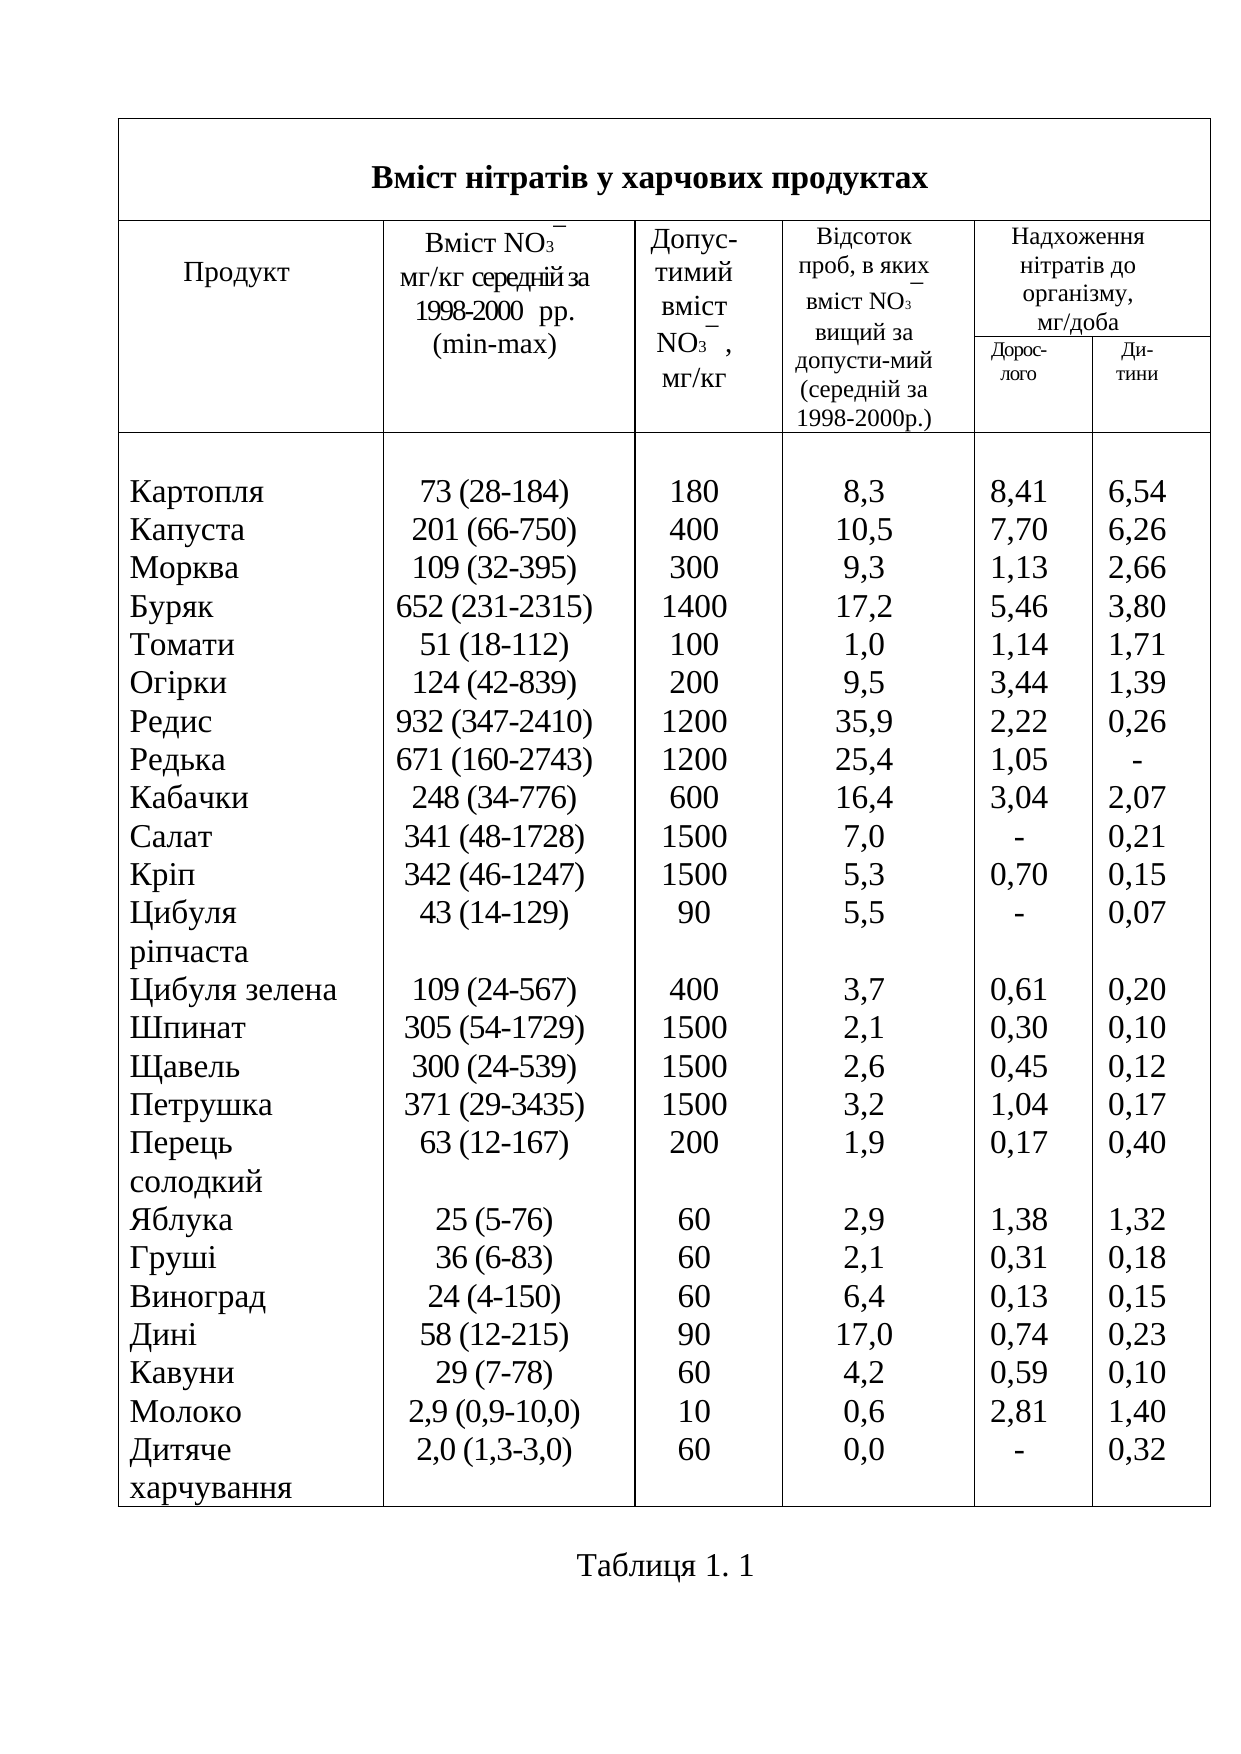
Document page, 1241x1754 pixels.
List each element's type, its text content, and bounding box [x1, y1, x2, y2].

table_cell Допус-тимий вміст NO3‾ , мг/кг [636, 221, 782, 432]
table_cell Ди-тини [1093, 337, 1210, 432]
subtitle Таблиця 1. 1 [177, 1546, 1137, 1584]
table_cell Відсоток проб, в яких вміст NO3‾ вищий за допусти-мий (середній за 1998-2000р.) [783, 221, 974, 432]
table_cell Продукт [119, 221, 383, 432]
table_cell Картопля Капуста Морква Буряк Томати Огірки Редис Редька Кабачки Салат Кріп Цибуля ріпчаста Цибуля зелена Шпинат Щавель Петрушка Перець солодкий Яблука Груші Виноград Дині Кавуни Молоко Дитяче харчування [119, 433, 383, 1506]
table_cell 6,54 6,26 2,66 3,80 1,71 1,39 0,26 - 2,07 0,21 0,15 0,07 0,20 0,10 0,12 0,17 0,40 1,32 0,18 0,15 0,23 0,10 1,40 0,32 [1093, 433, 1210, 1506]
table_cell 8,3 10,5 9,3 17,2 1,0 9,5 35,9 25,4 16,4 7,0 5,3 5,5 3,7 2,1 2,6 3,2 1,9 2,9 2,1 6,4 17,0 4,2 0,6 0,0 [783, 433, 974, 1506]
table_cell 180 400 300 1400 100 200 1200 1200 600 1500 1500 90 400 1500 1500 1500 200 60 60 60 90 60 10 60 [636, 433, 782, 1506]
table_cell 73 (28-184) 201 (66-750) 109 (32-395) 652 (231-2315) 51 (18-112) 124 (42-839) 932 (347-2410) 671 (160-2743) 248 (34-776) 341 (48-1728) 342 (46-1247) 43 (14-129) 109 (24-567) 305 (54-1729) 300 (24-539) 371 (29-3435) 63 (12-167) 25 (5-76) 36 (6-83) 24 (4-150) 58 (12-215) 29 (7-78) 2,9 (0,9-10,0) 2,0 (1,3-3,0) [384, 433, 634, 1506]
table_header Вміст нітратів у харчових продуктах [119, 119, 1210, 220]
table_cell Дорос-лого [975, 337, 1092, 432]
table_cell 8,41 7,70 1,13 5,46 1,14 3,44 2,22 1,05 3,04 - 0,70 - 0,61 0,30 0,45 1,04 0,17 1,38 0,31 0,13 0,74 0,59 2,81 - [975, 433, 1092, 1506]
table_cell Вміст NO3‾ мг/кг середній за 1998-2000 рр. (min-max) [384, 221, 634, 432]
table_cell Надхоження нітратів до організму, мг/доба [975, 221, 1210, 336]
